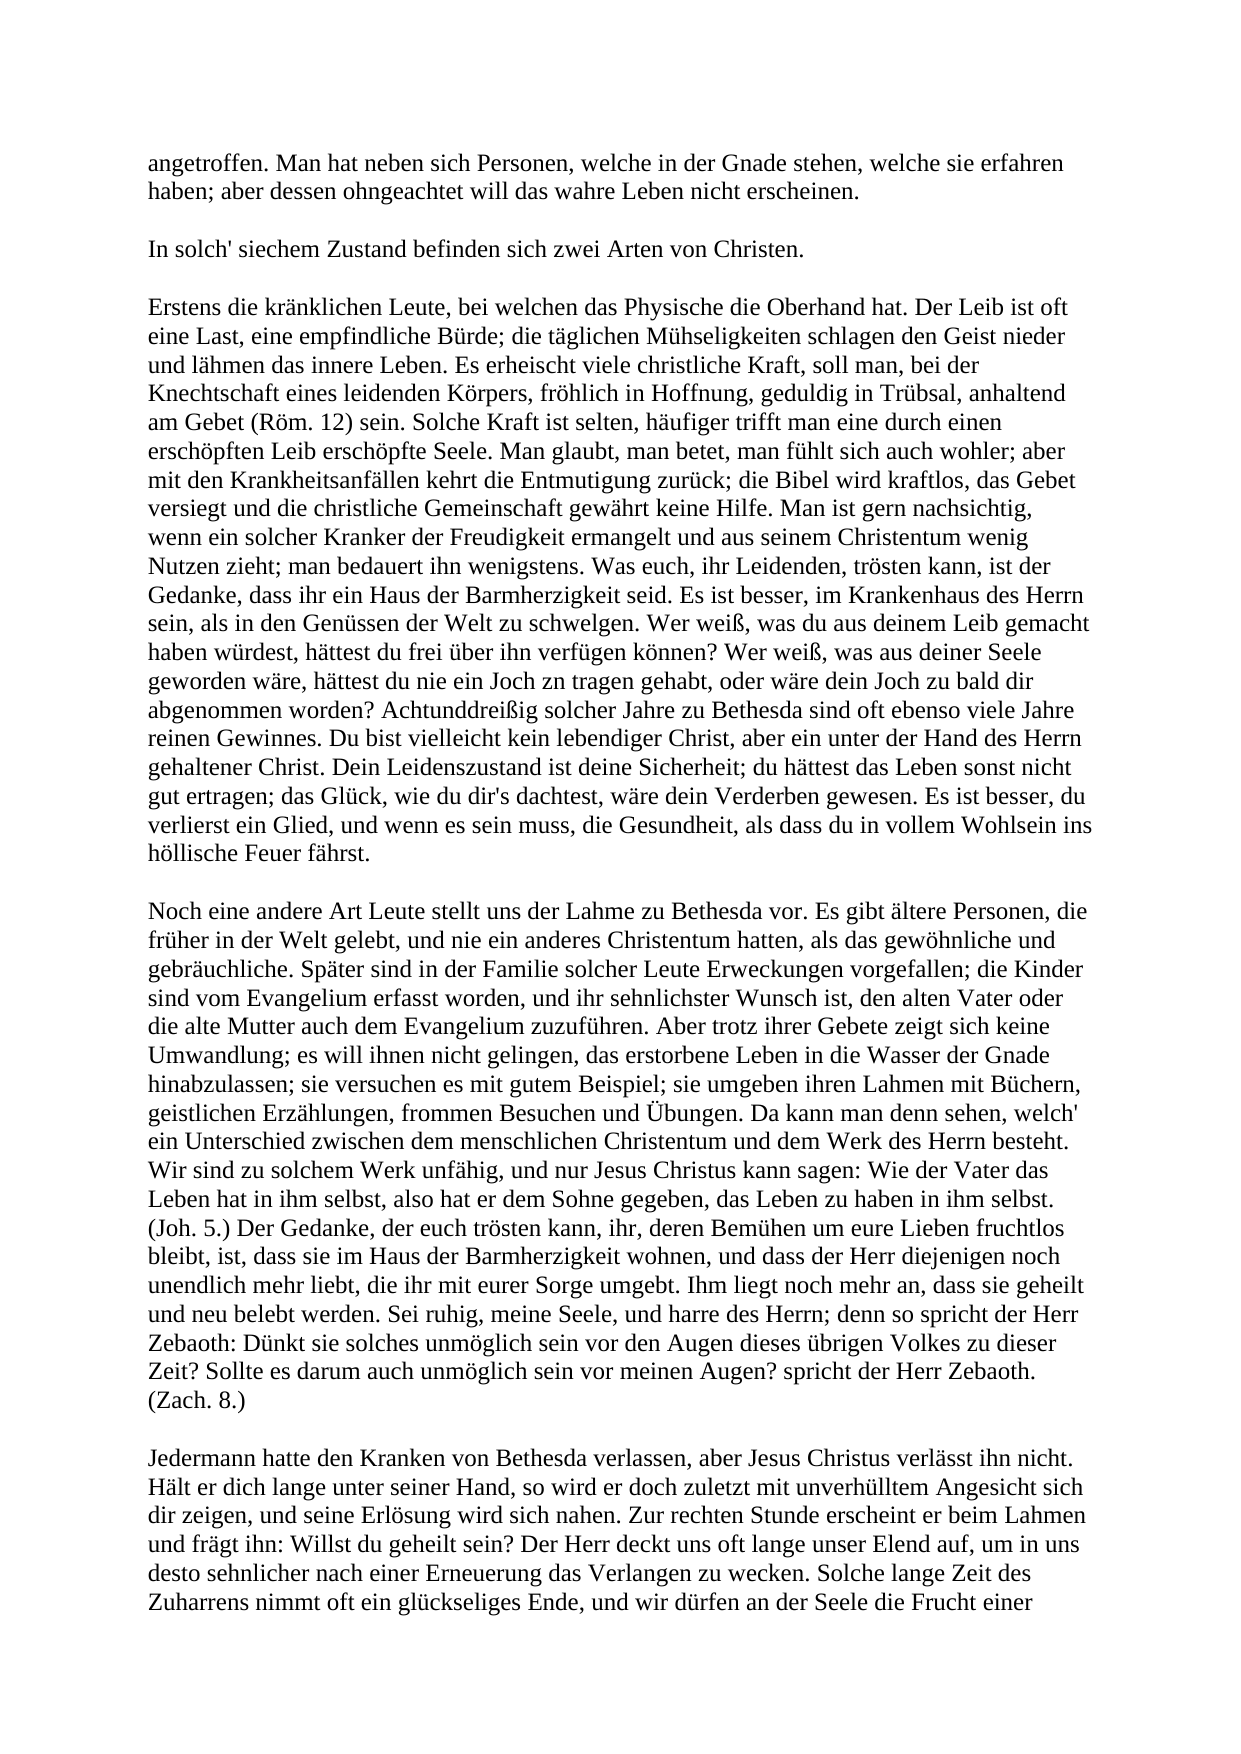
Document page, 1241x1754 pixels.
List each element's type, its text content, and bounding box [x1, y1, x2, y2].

text In solch' siechem Zustand befinden sich zwei Arten von Christen. [148, 234, 1093, 263]
text Noch eine andere Art Leute stellt uns der Lahme zu Bethesda vor. Es gibt ältere Personen, die früher in der Welt gelebt, und nie ein anderes Christentum hatten, als das gewöhnliche und gebräuchliche. Später sind in der Familie solcher Leute Erweckungen vorgefallen; die Kinder sind vom Evangelium erfasst worden, und ihr sehnlichster Wunsch ist, den alten Vater oder die alte Mutter auch dem Evangelium zuzuführen. Aber trotz ihrer Gebete zeigt sich keine Umwandlung; es will ihnen nicht gelingen, das erstorbene Leben in die Wasser der Gnade hinabzulassen; sie versuchen es mit gutem Beispiel; sie umgeben ihren Lahmen mit Büchern, geistlichen Erzählungen, frommen Besuchen und Übungen. Da kann man denn sehen, welch' ein Unterschied zwischen dem menschlichen Christentum und dem Werk des Herrn besteht. Wir sind zu solchem Werk unfähig, und nur Jesus Christus kann sagen: Wie der Vater das Leben hat in ihm selbst, also hat er dem Sohne gegeben, das Leben zu haben in ihm selbst. (Joh. 5.) Der Gedanke, der euch trösten kann, ihr, deren Bemühen um eure Lieben fruchtlos bleibt, ist, dass sie im Haus der Barmherzigkeit wohnen, und dass der Herr diejenigen noch unendlich mehr liebt, die ihr mit eurer Sorge umgebt. Ihm liegt noch mehr an, dass sie geheilt und neu belebt werden. Sei ruhig, meine Seele, und harre des Herrn; denn so spricht der Herr Zebaoth: Dünkt sie solches unmöglich sein vor den Augen dieses übrigen Volkes zu dieser Zeit? Sollte es darum auch unmöglich sein vor meinen Augen? spricht der Herr Zebaoth. (Zach. 8.) [148, 896, 1093, 1414]
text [148, 1443, 1093, 1616]
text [148, 148, 1093, 205]
text Erstens die kränklichen Leute, bei welchen das Physische die Oberhand hat. Der Leib ist oft eine Last, eine empfindliche Bürde; die täglichen Mühseligkeiten schlagen den Geist nieder und lähmen das innere Leben. Es erheischt viele christliche Kraft, soll man, bei der Knechtschaft eines leidenden Körpers, fröhlich in Hoffnung, geduldig in Trübsal, anhaltend am Gebet (Röm. 12) sein. Solche Kraft ist selten, häufiger trifft man eine durch einen erschöpften Leib erschöpfte Seele. Man glaubt, man betet, man fühlt sich auch wohler; aber mit den Krankheitsanfällen kehrt die Entmutigung zurück; die Bibel wird kraftlos, das Gebet versiegt und die christliche Gemeinschaft gewährt keine Hilfe. Man ist gern nachsichtig, wenn ein solcher Kranker der Freudigkeit ermangelt und aus seinem Christentum wenig Nutzen zieht; man bedauert ihn wenigstens. Was euch, ihr Leidenden, trösten kann, ist der Gedanke, dass ihr ein Haus der Barmherzigkeit seid. Es ist besser, im Krankenhaus des Herrn sein, als in den Genüssen der Welt zu schwelgen. Wer weiß, was du aus deinem Leib gemacht haben würdest, hättest du frei über ihn verfügen können? Wer weiß, was aus deiner Seele geworden wäre, hättest du nie ein Joch zn tragen gehabt, oder wäre dein Joch zu bald dir abgenommen worden? Achtunddreißig solcher Jahre zu Bethesda sind oft ebenso viele Jahre reinen Gewinnes. Du bist vielleicht kein lebendiger Christ, aber ein unter der Hand des Herrn gehaltener Christ. Dein Leidenszustand ist deine Sicherheit; du hättest das Leben sonst nicht gut ertragen; das Glück, wie du dir's dachtest, wäre dein Verderben gewesen. Es ist besser, du verlierst ein Glied, und wenn es sein muss, die Gesundheit, als dass du in vollem Wohlsein ins höllische Feuer fährst. [148, 292, 1093, 867]
